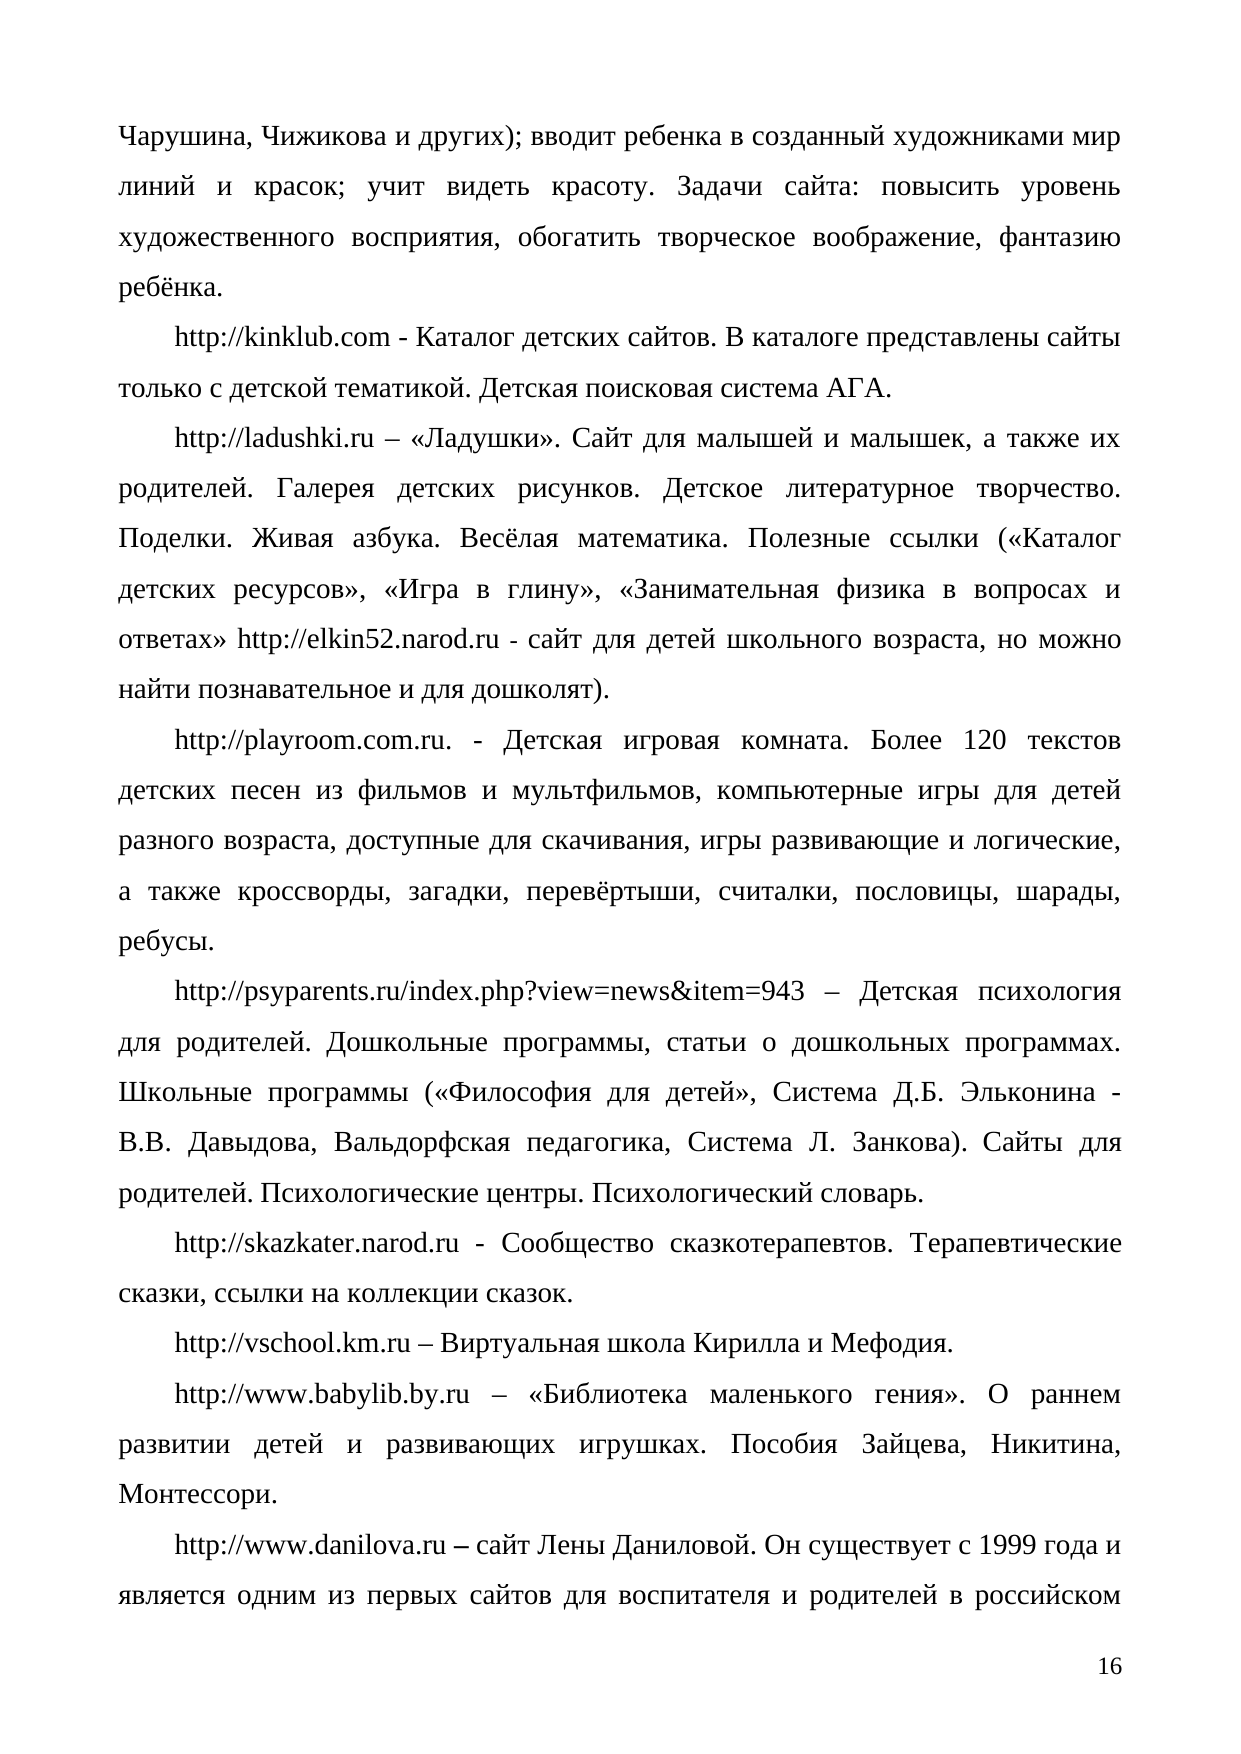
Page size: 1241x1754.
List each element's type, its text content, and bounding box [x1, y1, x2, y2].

text http://skazkater.narod.ru - Сообщество сказкотерапевтов. Терапевтические сказки, ссылки на коллекции сказок. [118, 1225, 1122, 1309]
text http://kinklub.com - Каталог детских сайтов. В каталоге представлены сайты только с детской тематикой. Детская поисковая система АГА. [118, 319, 1122, 403]
text http://psyparents.ru/index.php?view=news&item=943 – Детская психология для родителей. Дошкольные программы, статьи о дошкольных программах. Школьные программы («Философия для детей», Система Д.Б. Эльконина - В.В. Давыдова, Вальдорфская педагогика, Система Л. Занкова). Сайты для родителей. Психологические центры. Психологический словарь. [118, 973, 1122, 1208]
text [118, 1527, 1122, 1611]
text http://www.babylib.by.ru – «Библиотека маленького гения». О раннем развитии детей и развивающих игрушках. Пособия Зайцева, Никитина, Монтессори. [118, 1376, 1122, 1510]
text http://vschool.km.ru – Виртуальная школа Кирилла и Мефодия. [118, 1326, 1122, 1359]
text http://ladushki.ru – «Ладушки». Сайт для малышей и малышек, а также их родителей. Галерея детских рисунков. Детское литературное творчество. Поделки. Живая азбука. Весёлая математика. Полезные ссылки («Каталог детских ресурсов», «Игра в глину», «Занимательная физика в вопросах и ответах» http://elkin52.narod.ru - сайт для детей школьного возраста, но можно найти познавательное и для дошколят). [118, 420, 1122, 705]
text http://playroom.com.ru. - Детская игровая комната. Более 120 текстов детских песен из фильмов и мультфильмов, компьютерные игры для детей разного возраста, доступные для скачивания, игры развивающие и логические, а также кроссворды, загадки, перевёртыши, считалки, пословицы, шарады, ребусы. [118, 722, 1122, 957]
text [118, 118, 1122, 303]
